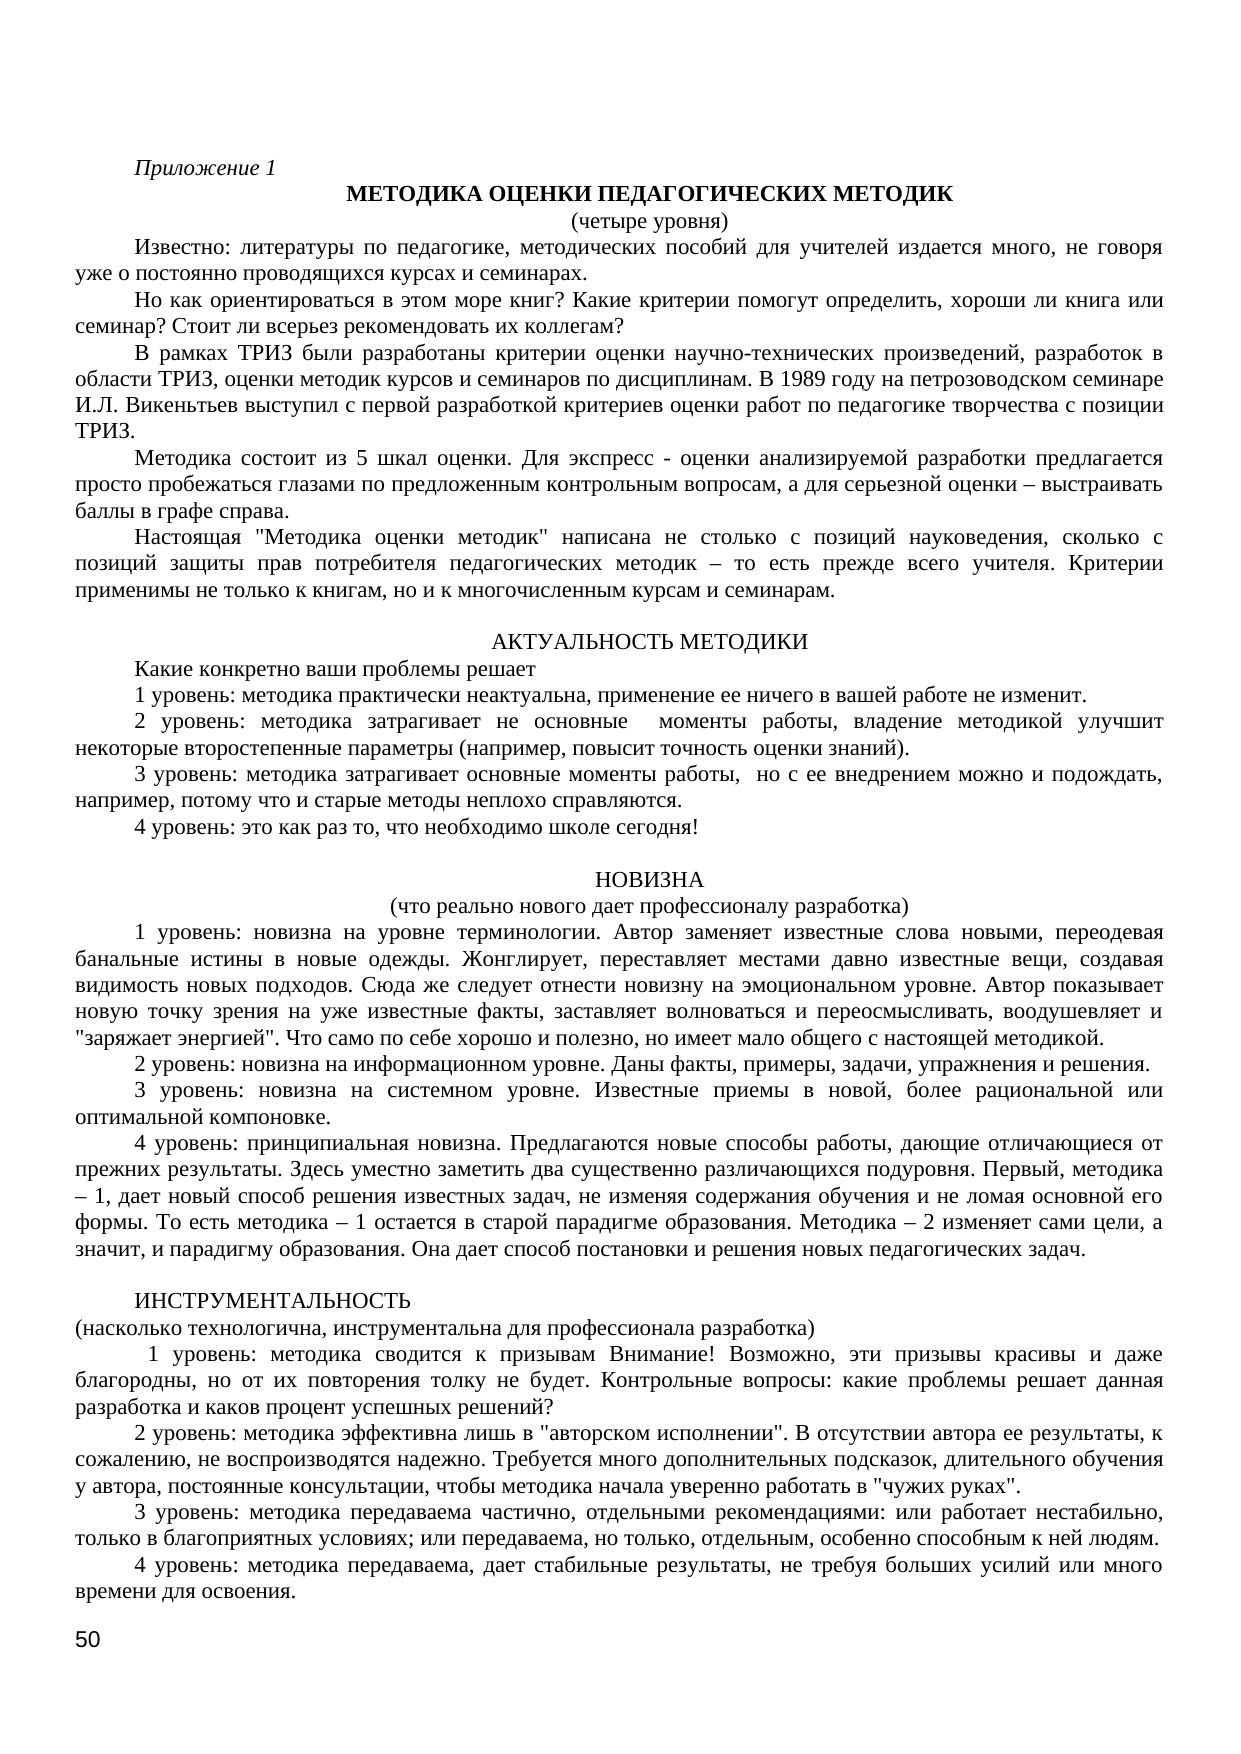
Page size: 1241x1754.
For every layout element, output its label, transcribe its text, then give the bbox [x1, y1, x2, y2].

text 1 уровень: методика сводится к призывам Внимание! Возможно, эти призывы красивы и даже благородны, но от их повторения толку не будет. Контрольные вопросы: какие проблемы решает данная разработка и каков процент успешных решений? [75, 1340, 1165, 1419]
text 3 уровень: методика передаваема частично, отдельными рекомендациями: или работает нестабильно, только в благоприятных условиях; или передаваема, но только, отдельным, особенно способным к ней людям. [75, 1498, 1165, 1551]
text (четыре уровня) [75, 207, 1165, 233]
text Но как ориентироваться в этом море книг? Какие критерии помогут определить, хороши ли книга или семинар? Стоит ли всерьез рекомендовать их коллегам? [75, 286, 1165, 338]
text Методика состоит из 5 шкал оценки. Для экспресс - оценки анализируемой разработки предлагается просто пробежаться глазами по предложенным контрольным вопросам, а для серьезной оценки – выстраивать баллы в графе справа. [75, 444, 1165, 523]
text Настоящая "Методика оценки методик" написана не столько с позиций науковедения, сколько с позиций защиты прав потребителя педагогических методик – то есть прежде всего учителя. Критерии применимы не только к книгам, но и к многочисленным курсам и семинарам. [75, 523, 1165, 602]
text ИНСТРУМЕНТАЛЬНОСТЬ [75, 1287, 1165, 1314]
text 4 уровень: принципиальная новизна. Предлагаются новые способы работы, дающие отличающиеся от прежних результаты. Здесь уместно заметить два существенно различающихся подуровня. Первый, методика – 1, дает новый способ решения известных задач, не изменяя содержания обучения и не ломая основной его формы. То есть методика – 1 остается в старой парадигме образования. Методика – 2 изменяет сами цели, а значит, и парадигму образования. Она дает способ постановки и решения новых педагогических задач. [75, 1129, 1165, 1261]
text 4 уровень: методика передаваема, дает стабильные результаты, не требуя больших усилий или много времени для освоения. [75, 1551, 1165, 1603]
text 2 уровень: методика затрагивает не основные моменты работы, владение методикой улучшит некоторые второстепенные параметры (например, повысит точность оценки знаний). [75, 707, 1165, 760]
text 1 уровень: новизна на уровне терминологии. Автор заменяет известные слова новыми, переодевая банальные истины в новые одежды. Жонглирует, переставляет местами давно известные вещи, создавая видимость новых подходов. Сюда же следует отнести новизну на эмоциональном уровне. Автор показывает новую точку зрения на уже известные факты, заставляет волноваться и переосмысливать, воодушевляет и "заряжает энергией". Что само по себе хорошо и полезно, но имеет мало общего с настоящей методикой. [75, 918, 1165, 1050]
text Известно: литературы по педагогике, методических пособий для учителей издается много, не говоря уже о постоянно проводящихся курсах и семинарах. [75, 233, 1165, 286]
text (насколько технологична, инструментальна для профессионала разработка) [75, 1314, 1165, 1340]
text 1 уровень: методика практически неактуальна, применение ее ничего в вашей работе не изменит. [75, 681, 1165, 707]
text (что реально нового дает профессионалу разработка) [75, 892, 1165, 918]
text В рамках ТРИЗ были разработаны критерии оценки научно-технических произведений, разработок в области ТРИЗ, оценки методик курсов и семинаров по дисциплинам. В 1989 году на петрозоводском семинаре И.Л. Викеньтьев выступил с первой разработкой критериев оценки работ по педагогике творчества с позиции ТРИЗ. [75, 338, 1165, 444]
text АКТУАЛЬНОСТЬ МЕТОДИКИ [75, 628, 1165, 655]
text 3 уровень: новизна на системном уровне. Известные приемы в новой, более рациональной или оптимальной компоновке. [75, 1076, 1165, 1129]
text 4 уровень: это как раз то, что необходимо школе сегодня! [75, 813, 1165, 839]
text 2 уровень: методика эффективна лишь в "авторском исполнении". В отсутствии автора ее результаты, к сожалению, не воспроизводятся надежно. Требуется много дополнительных подсказок, длительного обучения у автора, постоянные консультации, чтобы методика начала уверенно работать в "чужих руках". [75, 1419, 1165, 1498]
text Приложение 1 [75, 154, 1165, 180]
text НОВИЗНА [75, 866, 1165, 892]
text 3 уровень: методика затрагивает основные моменты работы, но с ее внедрением можно и подождать, например, потому что и старые методы неплохо справляются. [75, 760, 1165, 813]
text Какие конкретно ваши проблемы решает [75, 655, 1165, 681]
text 2 уровень: новизна на информационном уровне. Даны факты, примеры, задачи, упражнения и решения. [75, 1050, 1165, 1076]
text МЕТОДИКА ОЦЕНКИ ПЕДАГОГИЧЕСКИХ МЕТОДИК [75, 180, 1165, 207]
